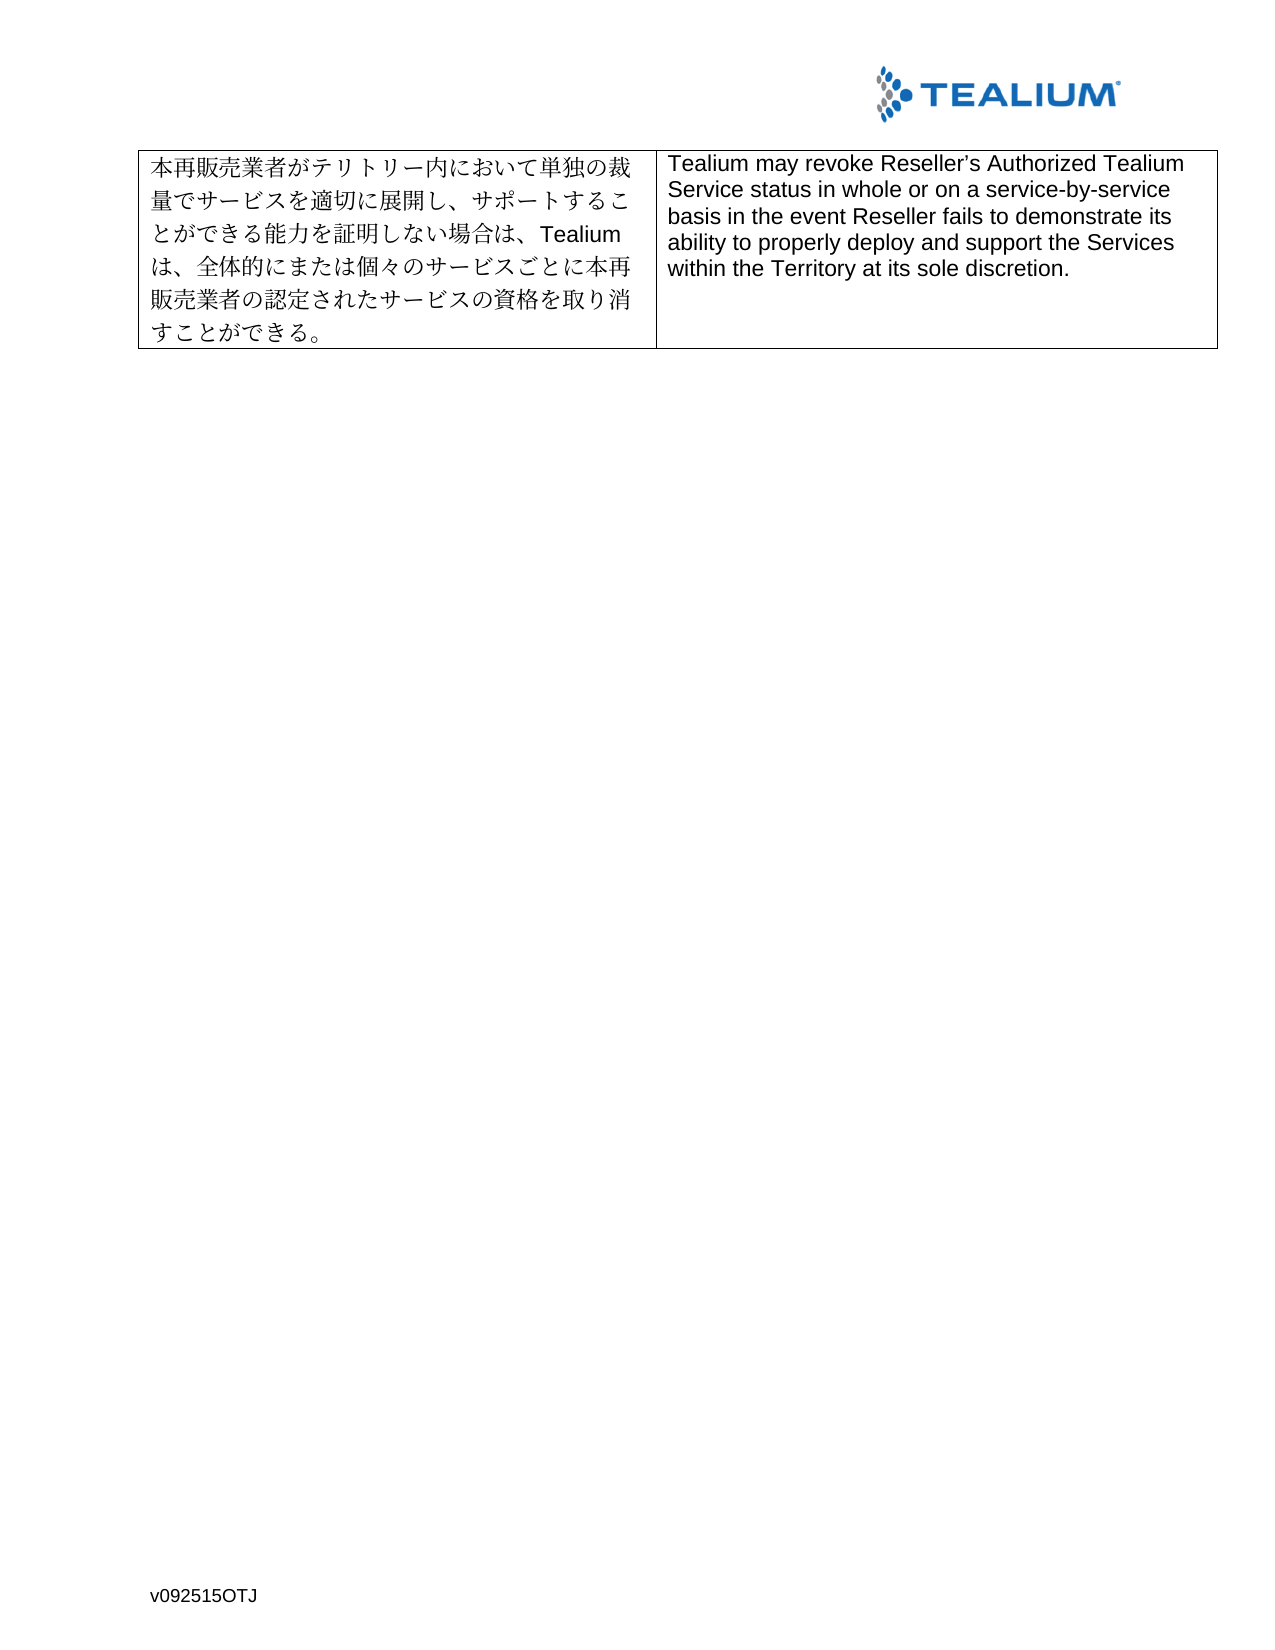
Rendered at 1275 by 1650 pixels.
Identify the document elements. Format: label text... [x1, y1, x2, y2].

table_cell 本再販売業者がテリトリー内において単独の裁量でサービスを適切に展開し、サポートすることができる能力を証明しない場合は、Tealiumは、全体的にまたは個々のサービスごとに本再販売業者の認定されたサービスの資格を取り消すことができる。 [139, 151, 656, 347]
table_cell Tealium may revoke Reseller’s Authorized Tealium Service status in whole or on a service-by-service basis in the event Reseller fails to demonstrate its ability to properly deploy and support the Services within the Territory at its sole discretion. [657, 151, 1217, 347]
picture [865, 56, 1132, 132]
